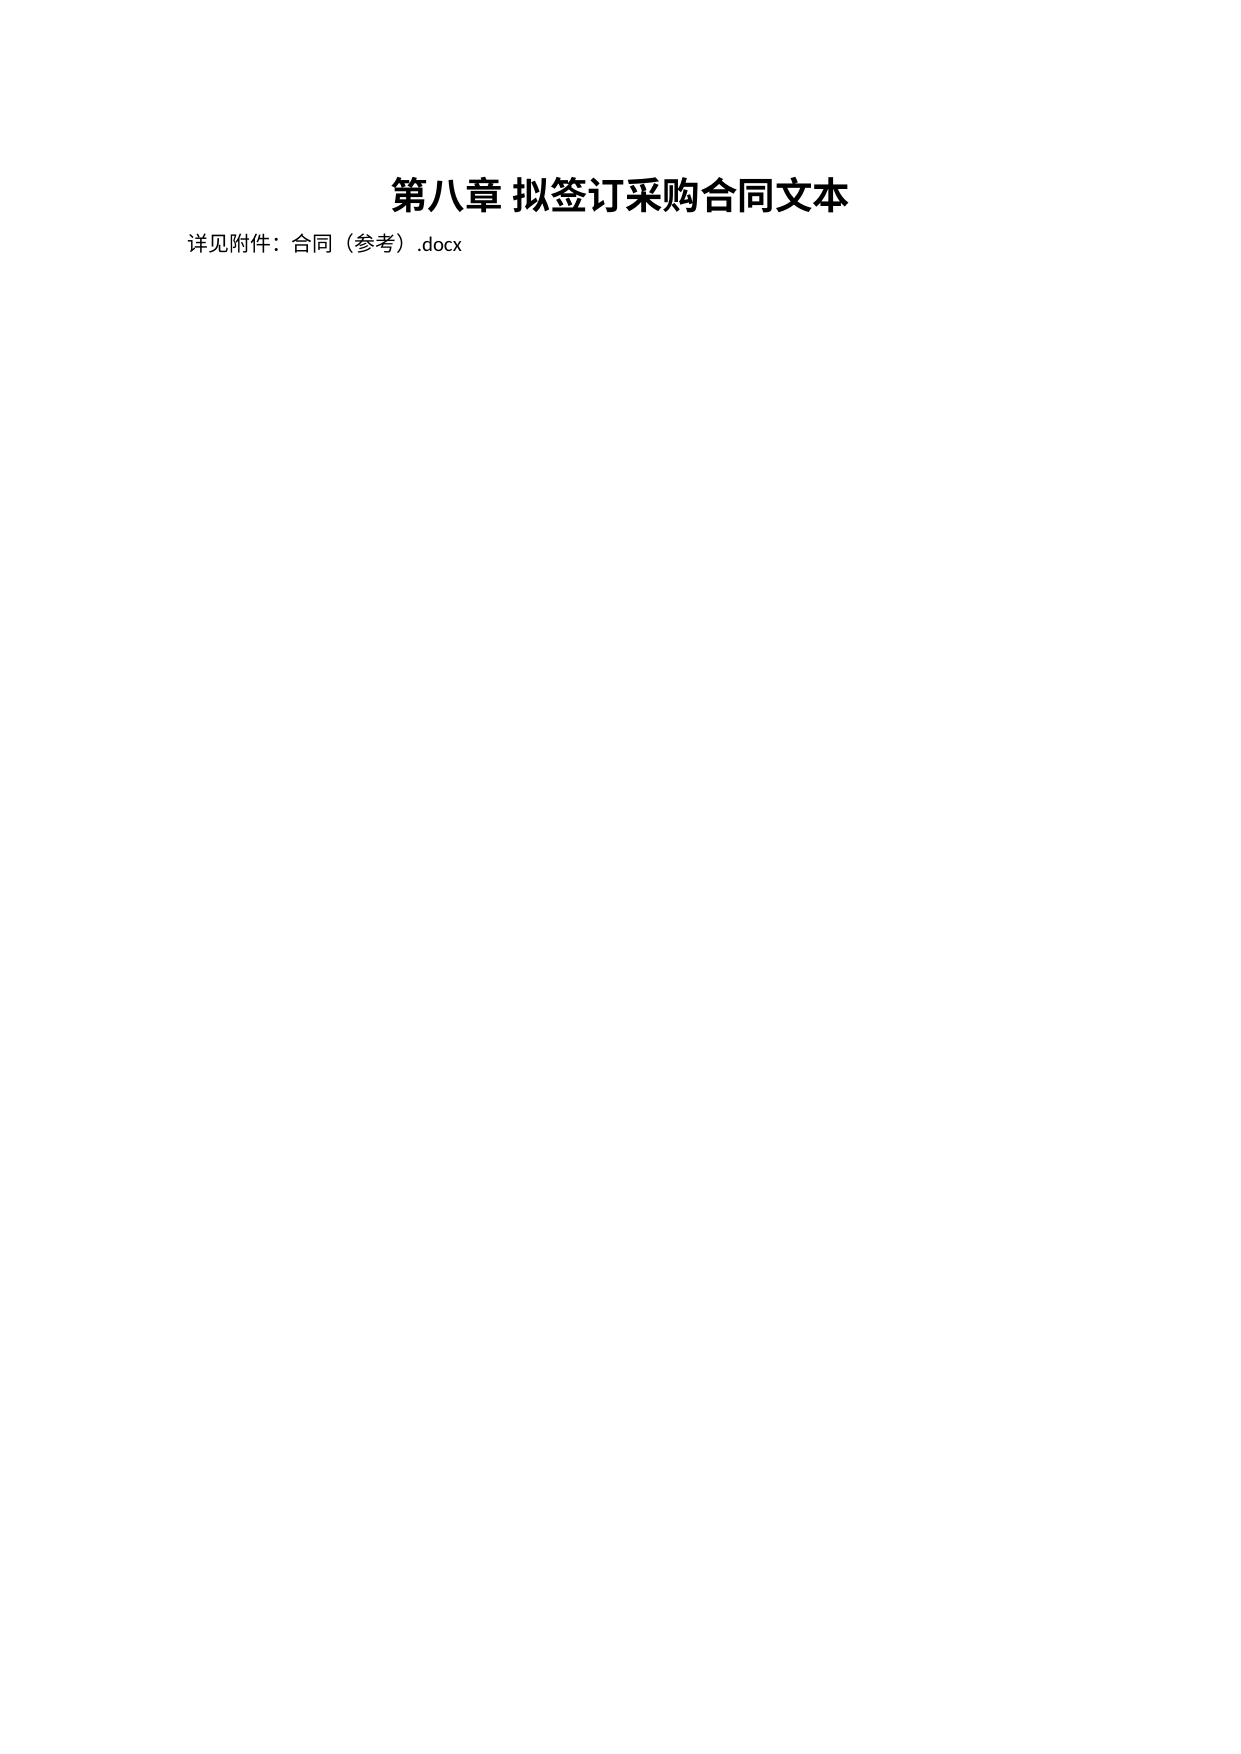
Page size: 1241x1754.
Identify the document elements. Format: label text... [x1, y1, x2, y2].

text 第八章 拟签订采购合同文本 [187, 162, 1053, 227]
text 详见附件：合同（参考）.docx [187, 227, 1053, 259]
